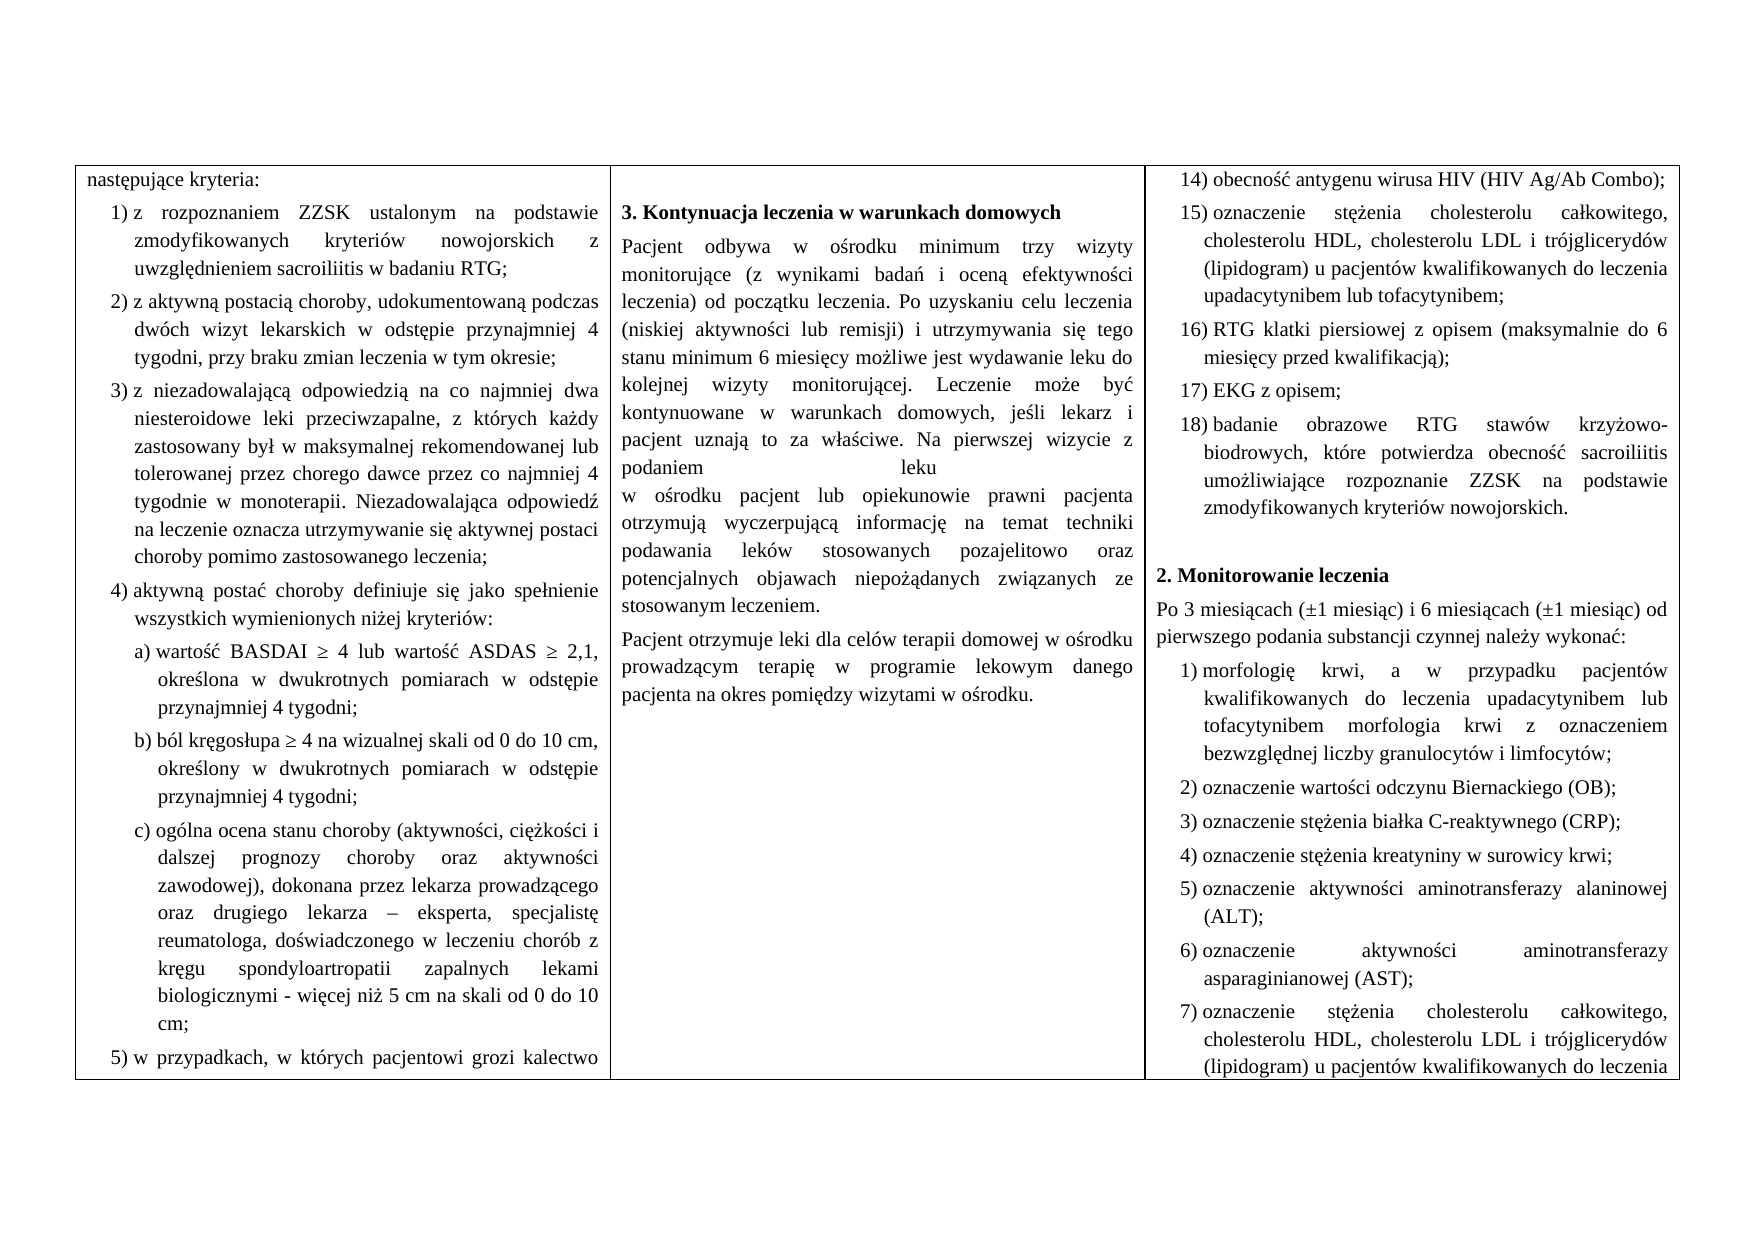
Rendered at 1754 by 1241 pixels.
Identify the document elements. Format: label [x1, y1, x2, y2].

table_cell [1146, 166, 1679, 1078]
table_cell [611, 166, 1144, 1078]
table_cell [76, 166, 610, 1078]
